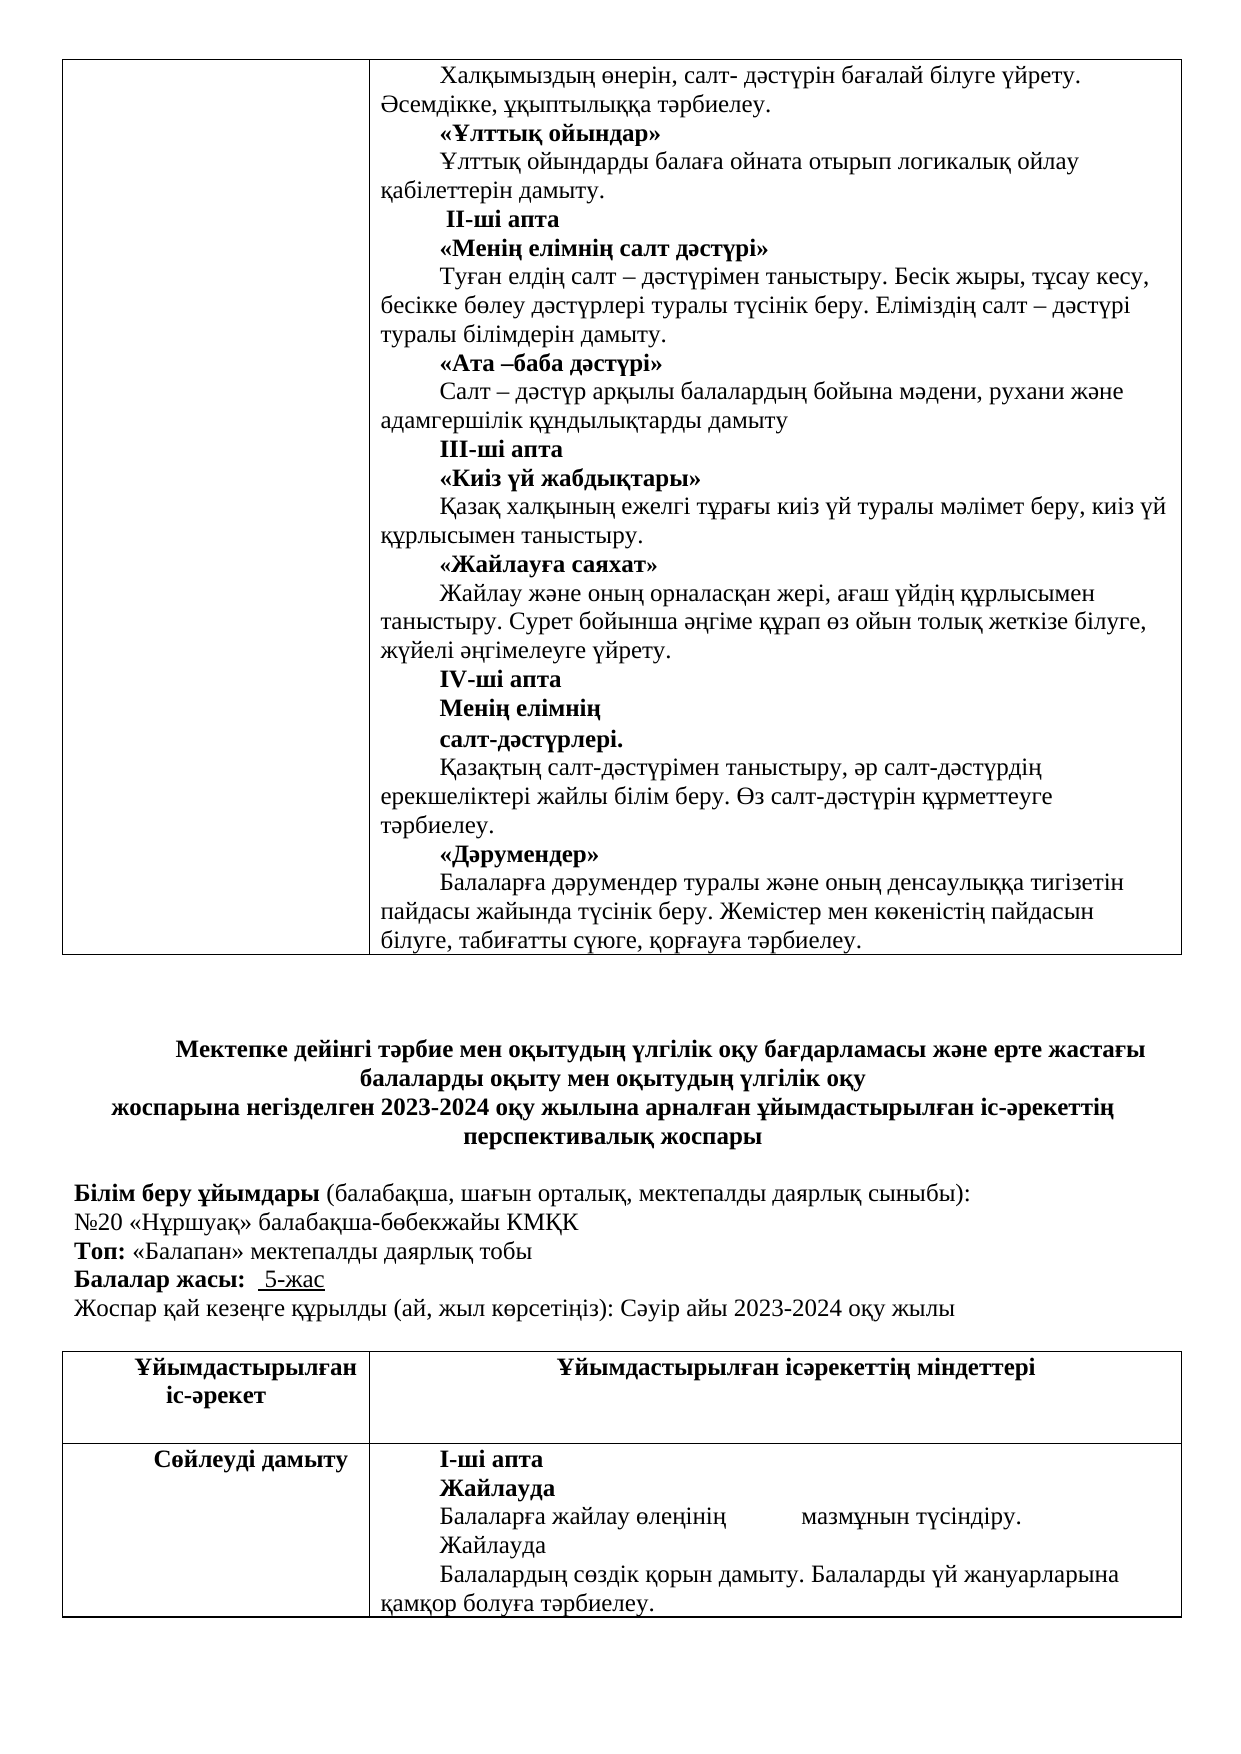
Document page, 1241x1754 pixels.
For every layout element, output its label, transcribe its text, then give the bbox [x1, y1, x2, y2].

text Мектепке дейінгі тәрбие мен оқытудың үлгілік оқу бағдарламасы және ерте жастағы балаларды оқыту мен оқытудың үлгілік оқу [74, 1034, 1152, 1092]
text Балалар жасы: 5-жас [74, 1264, 1152, 1293]
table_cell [63, 60, 369, 954]
text жоспарына негізделген 2023-2024 оқу жылына арналған ұйымдастырылған іс-әрекеттің перспективалық жоспары [74, 1092, 1152, 1149]
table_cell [370, 60, 1181, 954]
text Білім беру ұйымдары (балабақша, шағын орталық, мектепалды даярлық сыныбы): [74, 1178, 1152, 1207]
text №20 «Нұршуақ» балабақша-бөбекжайы КМҚК [74, 1207, 1152, 1236]
table_header Ұйымдастырылған ісәрекеттің міндеттері [370, 1352, 1181, 1443]
text Топ: «Балапан» мектепалды даярлық тобы [74, 1236, 1152, 1264]
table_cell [370, 1444, 1181, 1616]
table_header Ұйымдастырылған іс-әрекет [63, 1352, 369, 1443]
text Жоспар қай кезеңге құрылды (ай, жыл көрсетіңіз): Сәуір айы 2023-2024 оқу жылы [74, 1293, 1152, 1322]
table_cell Сөйлеуді дамыту [63, 1444, 369, 1616]
